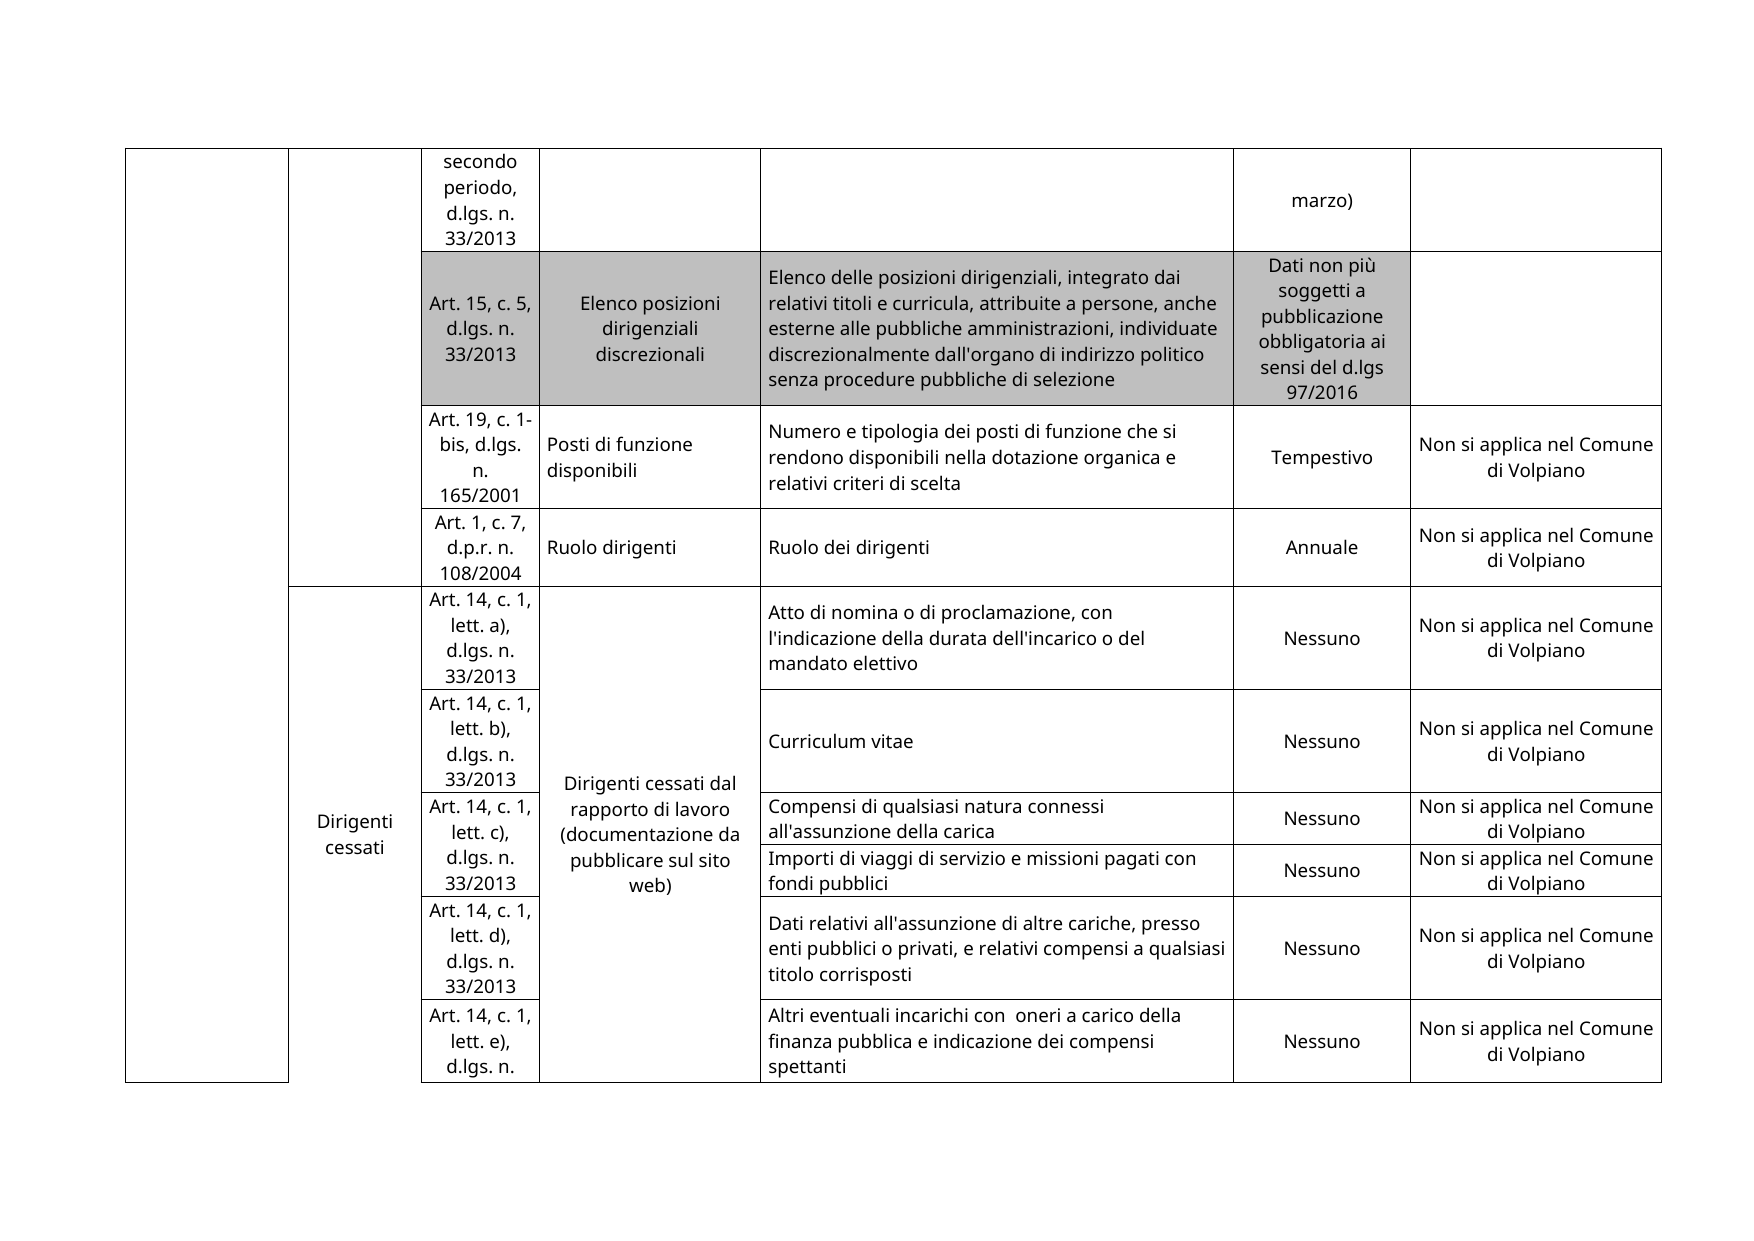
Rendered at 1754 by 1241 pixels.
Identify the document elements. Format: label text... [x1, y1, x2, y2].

table_cell Annuale [1234, 509, 1410, 586]
table_cell Atto di nomina o di proclamazione, con l'indicazione della durata dell'incarico o del mandato elettivo [761, 587, 1233, 689]
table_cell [422, 1000, 539, 1082]
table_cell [1411, 1000, 1661, 1082]
table_cell Non si applica nel Comune di Volpiano [1411, 509, 1661, 586]
table_cell Dirigenti cessati dal rapporto di lavoro (documentazione da pubblicare sul sito web) [540, 587, 760, 1082]
table_cell Non si applica nel Comune di Volpiano [1411, 690, 1661, 792]
table_cell Ruolo dei dirigenti [761, 509, 1233, 586]
table_cell Dirigenti cessati [289, 587, 421, 1082]
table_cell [761, 149, 1233, 251]
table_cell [1234, 149, 1410, 251]
table_cell Art. 14, c. 1, lett. d), d.lgs. n. 33/2013 [422, 897, 539, 999]
table_cell Dati relativi all'assunzione di altre cariche, presso enti pubblici o privati, e relativi compensi a qualsiasi titolo corrisposti [761, 897, 1233, 999]
table_cell Non si applica nel Comune di Volpiano [1411, 587, 1661, 689]
table_cell Art. 14, c. 1, lett. a), d.lgs. n. 33/2013 [422, 587, 539, 689]
table_cell Nessuno [1234, 1000, 1410, 1082]
table_cell Nessuno [1234, 690, 1410, 792]
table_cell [422, 149, 539, 251]
table_cell Curriculum vitae [761, 690, 1233, 792]
table_cell Tempestivo [1234, 406, 1410, 508]
table_cell Ruolo dirigenti [540, 509, 760, 586]
table_cell Nessuno [1234, 793, 1410, 844]
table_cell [1411, 149, 1661, 251]
table_cell Non si applica nel Comune di Volpiano [1411, 897, 1661, 999]
table_cell Numero e tipologia dei posti di funzione che si rendono disponibili nella dotazione organica e relativi criteri di scelta [761, 406, 1233, 508]
table_cell Non si applica nel Comune di Volpiano [1411, 845, 1661, 896]
table_cell Elenco posizioni dirigenziali discrezionali [540, 252, 760, 405]
table_cell Dati non più soggetti a pubblicazione obbligatoria ai sensi del d.lgs 97/2016 [1234, 252, 1410, 405]
table_cell Compensi di qualsiasi natura connessi all'assunzione della carica [761, 793, 1233, 844]
table_cell Posti di funzione disponibili [540, 406, 760, 508]
table_cell Nessuno [1234, 587, 1410, 689]
table_cell Art. 14, c. 1, lett. c), d.lgs. n. 33/2013 [422, 793, 539, 896]
table_cell Elenco delle posizioni dirigenziali, integrato dai relativi titoli e curricula, attribuite a persone, anche esterne alle pubbliche amministrazioni, individuate discrezionalmente dall'organo di indirizzo politico senza procedure pubbliche di selezione [761, 252, 1233, 405]
table_cell Art. 1, c. 7, d.p.r. n. 108/2004 [422, 509, 539, 586]
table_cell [761, 1000, 1233, 1082]
table_cell Importi di viaggi di servizio e missioni pagati con fondi pubblici [761, 845, 1233, 896]
table_cell Nessuno [1234, 845, 1410, 896]
table_cell Art. 14, c. 1, lett. b), d.lgs. n. 33/2013 [422, 690, 539, 792]
table_cell [1411, 252, 1661, 405]
table_cell Non si applica nel Comune di Volpiano [1411, 793, 1661, 844]
table_cell Non si applica nel Comune di Volpiano [1411, 406, 1661, 508]
table_cell Art. 15, c. 5, d.lgs. n. 33/2013 [422, 252, 539, 405]
table_cell Art. 19, c. 1-bis, d.lgs. n. 165/2001 [422, 406, 539, 508]
table_cell Nessuno [1234, 897, 1410, 999]
